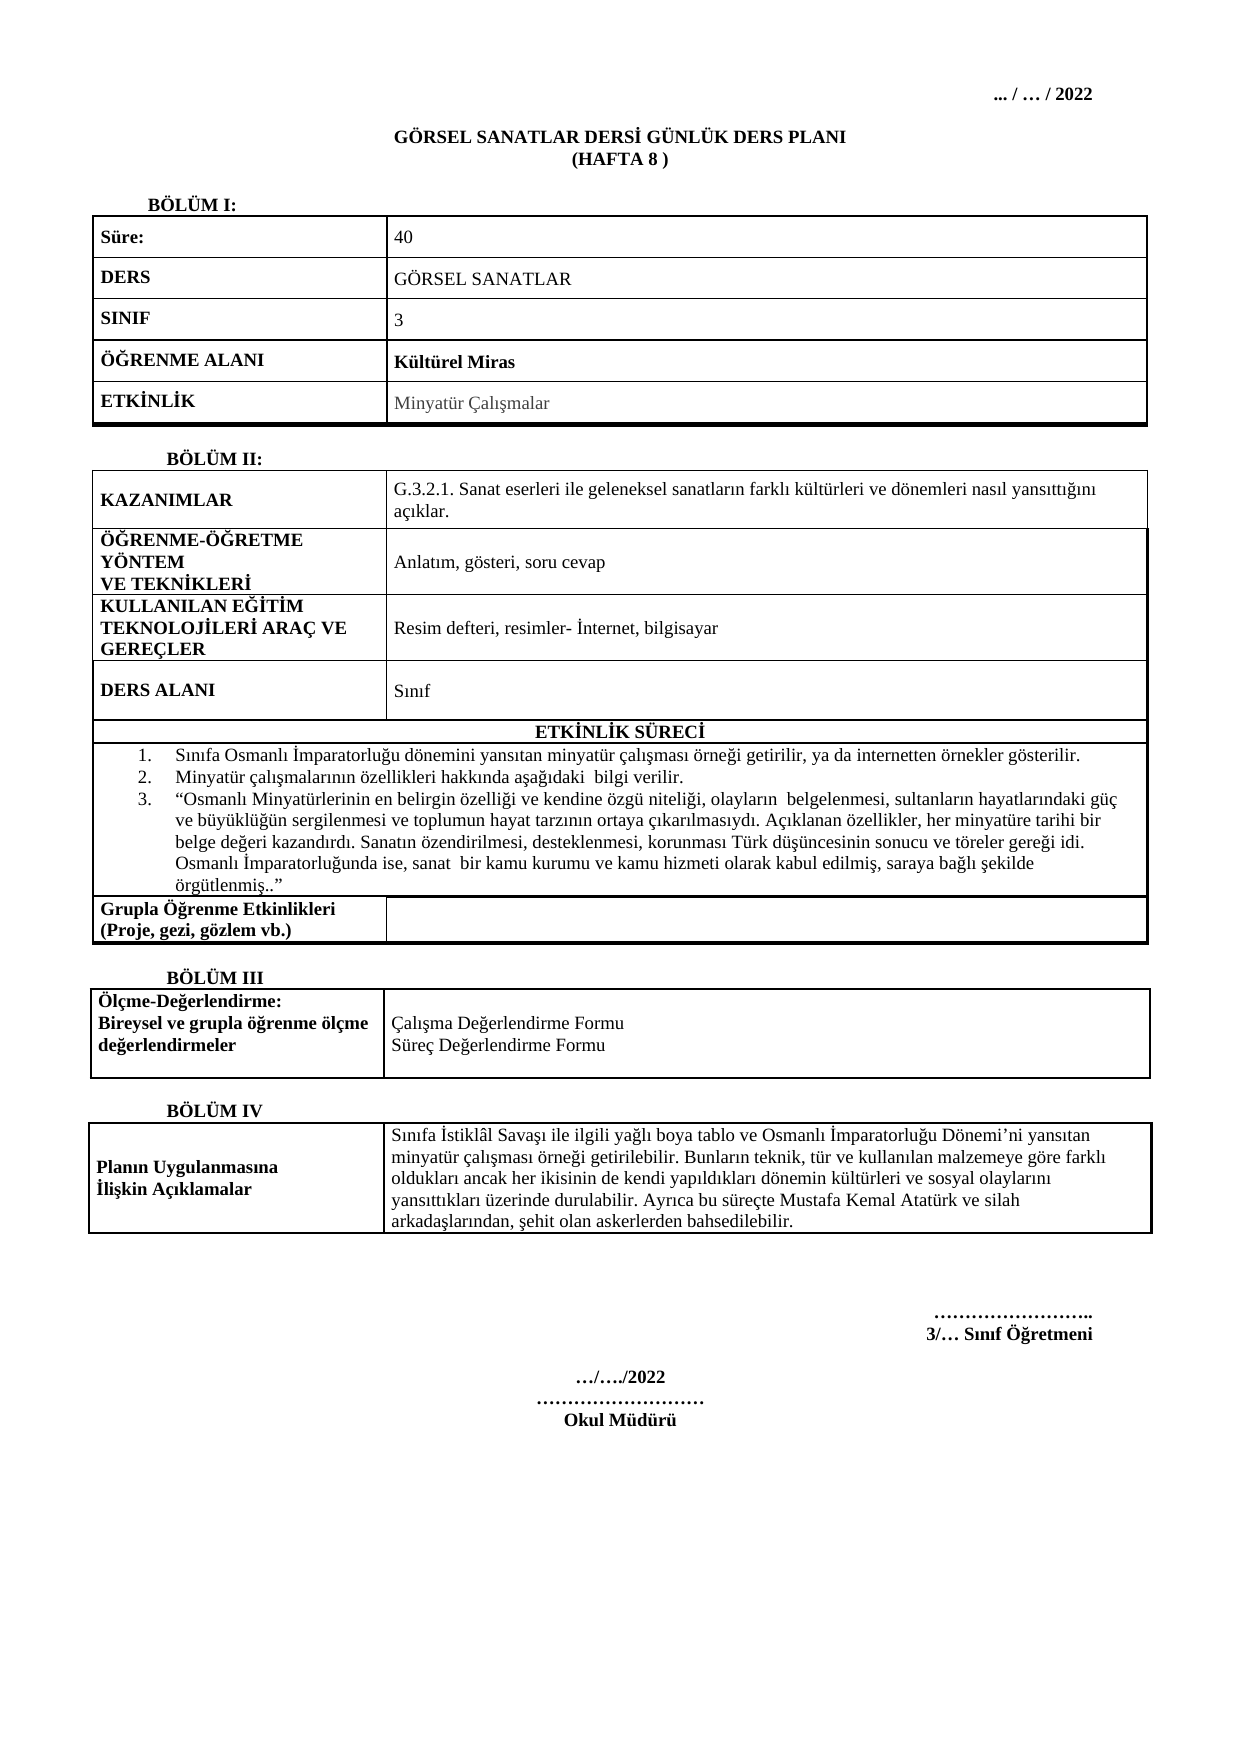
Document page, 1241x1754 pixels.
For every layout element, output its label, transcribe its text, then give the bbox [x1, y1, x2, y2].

table_header Sınıfa İstiklâl Savaşı ile ilgili yağlı boya tablo ve Osmanlı İmparatorluğu Dönemi’ni yansıtan minyatür çalışması örneği getirilebilir. Bunların teknik, tür ve kullanılan malzemeye göre farklı oldukları ancak her ikisinin de kendi yapıldıkları dönemin kültürleri ve sosyal olaylarını yansıttıkları üzerinde durulabilir. Ayrıca bu süreçte Mustafa Kemal Atatürk ve silah arkadaşlarından, şehit olan askerlerden bahsedilebilir. [385, 1124, 1150, 1232]
table_cell Kültürel Miras [388, 341, 1146, 381]
text BÖLÜM II: [148, 448, 1093, 470]
text 3/… Sınıf Öğretmeni [148, 1323, 1093, 1344]
table_header G.3.2.1. Sanat eserleri ile geleneksel sanatların farklı kültürleri ve dönemleri nasıl yansıttığını açıklar. [387, 471, 1147, 528]
table_cell Anlatım, gösteri, soru cevap [387, 529, 1146, 594]
table_header 40 [388, 217, 1146, 256]
table_cell Sınıf [387, 661, 1146, 719]
text Okul Müdürü [148, 1409, 1093, 1430]
table_cell ÖĞRENME ALANI [94, 341, 386, 381]
table_cell 3 [388, 299, 1146, 339]
subtitle BÖLÜM IV [148, 1100, 1093, 1122]
table_cell GÖRSEL SANATLAR [388, 258, 1146, 298]
table_header Çalışma Değerlendirme Formu Süreç Değerlendirme Formu [385, 990, 1149, 1077]
table_cell Resim defteri, resimler- İnternet, bilgisayar [387, 595, 1146, 660]
subtitle BÖLÜM III [148, 967, 1093, 988]
table_header Ölçme-Değerlendirme: Bireysel ve grupla öğrenme ölçme değerlendirmeler [92, 990, 383, 1077]
table_cell KULLANILAN EĞİTİM TEKNOLOJİLERİ ARAÇ VE GEREÇLER [93, 595, 386, 660]
text GÖRSEL SANATLAR DERSİ GÜNLÜK DERS PLANI [148, 126, 1093, 148]
table_cell Sınıfa Osmanlı İmparatorluğu dönemini yansıtan minyatür çalışması örneği getirilir, ya da internetten örnekler gösterilir. Minyatür çalışmalarının özellikleri hakkında aşağıdaki bilgi verilir. “Osmanlı Minyatürlerinin en belirgin özelliği ve kendine özgü niteliği, olayların belgelenmesi, sultanların hayatlarındaki güç ve büyüklüğün sergilenmesi ve toplumun hayat tarzının ortaya çıkarılmasıydı. Açıklanan özellikler, her minyatüre tarihi bir belge değeri kazandırdı. Sanatın özendirilmesi, desteklenmesi, korunması Türk düşüncesinin sonucu ve töreler gereği idi. Osmanlı İmparatorluğunda ise, sanat bir kamu kurumu ve kamu hizmeti olarak kabul edilmiş, saraya bağlı şekilde örgütlenmiş..” [94, 744, 1146, 895]
table_header Süre: [94, 217, 386, 256]
table_cell Minyatür Çalışmalar [388, 382, 1146, 422]
table_cell DERS [94, 258, 386, 298]
table_cell [387, 898, 1146, 941]
table_header KAZANIMLAR [93, 471, 386, 528]
table_cell Grupla Öğrenme Etkinlikleri (Proje, gezi, gözlem vb.) [94, 897, 386, 941]
table_cell DERS ALANI [94, 661, 386, 719]
text …/…./2022 [148, 1366, 1093, 1387]
text ……………………… [148, 1387, 1093, 1409]
table_cell SINIF [94, 299, 386, 339]
table_header Planın Uygulanmasına İlişkin Açıklamalar [90, 1124, 383, 1232]
table_cell ÖĞRENME-ÖĞRETME YÖNTEM VE TEKNİKLERİ [93, 529, 386, 594]
text (HAFTA 8 ) [148, 148, 1093, 169]
text ... / … / 2022 [148, 83, 1093, 105]
text BÖLÜM I: [148, 193, 1093, 215]
table_cell ETKİNLİK [94, 382, 386, 422]
table_cell ETKİNLİK SÜRECİ [94, 721, 1146, 742]
text …………………….. [148, 1301, 1093, 1323]
